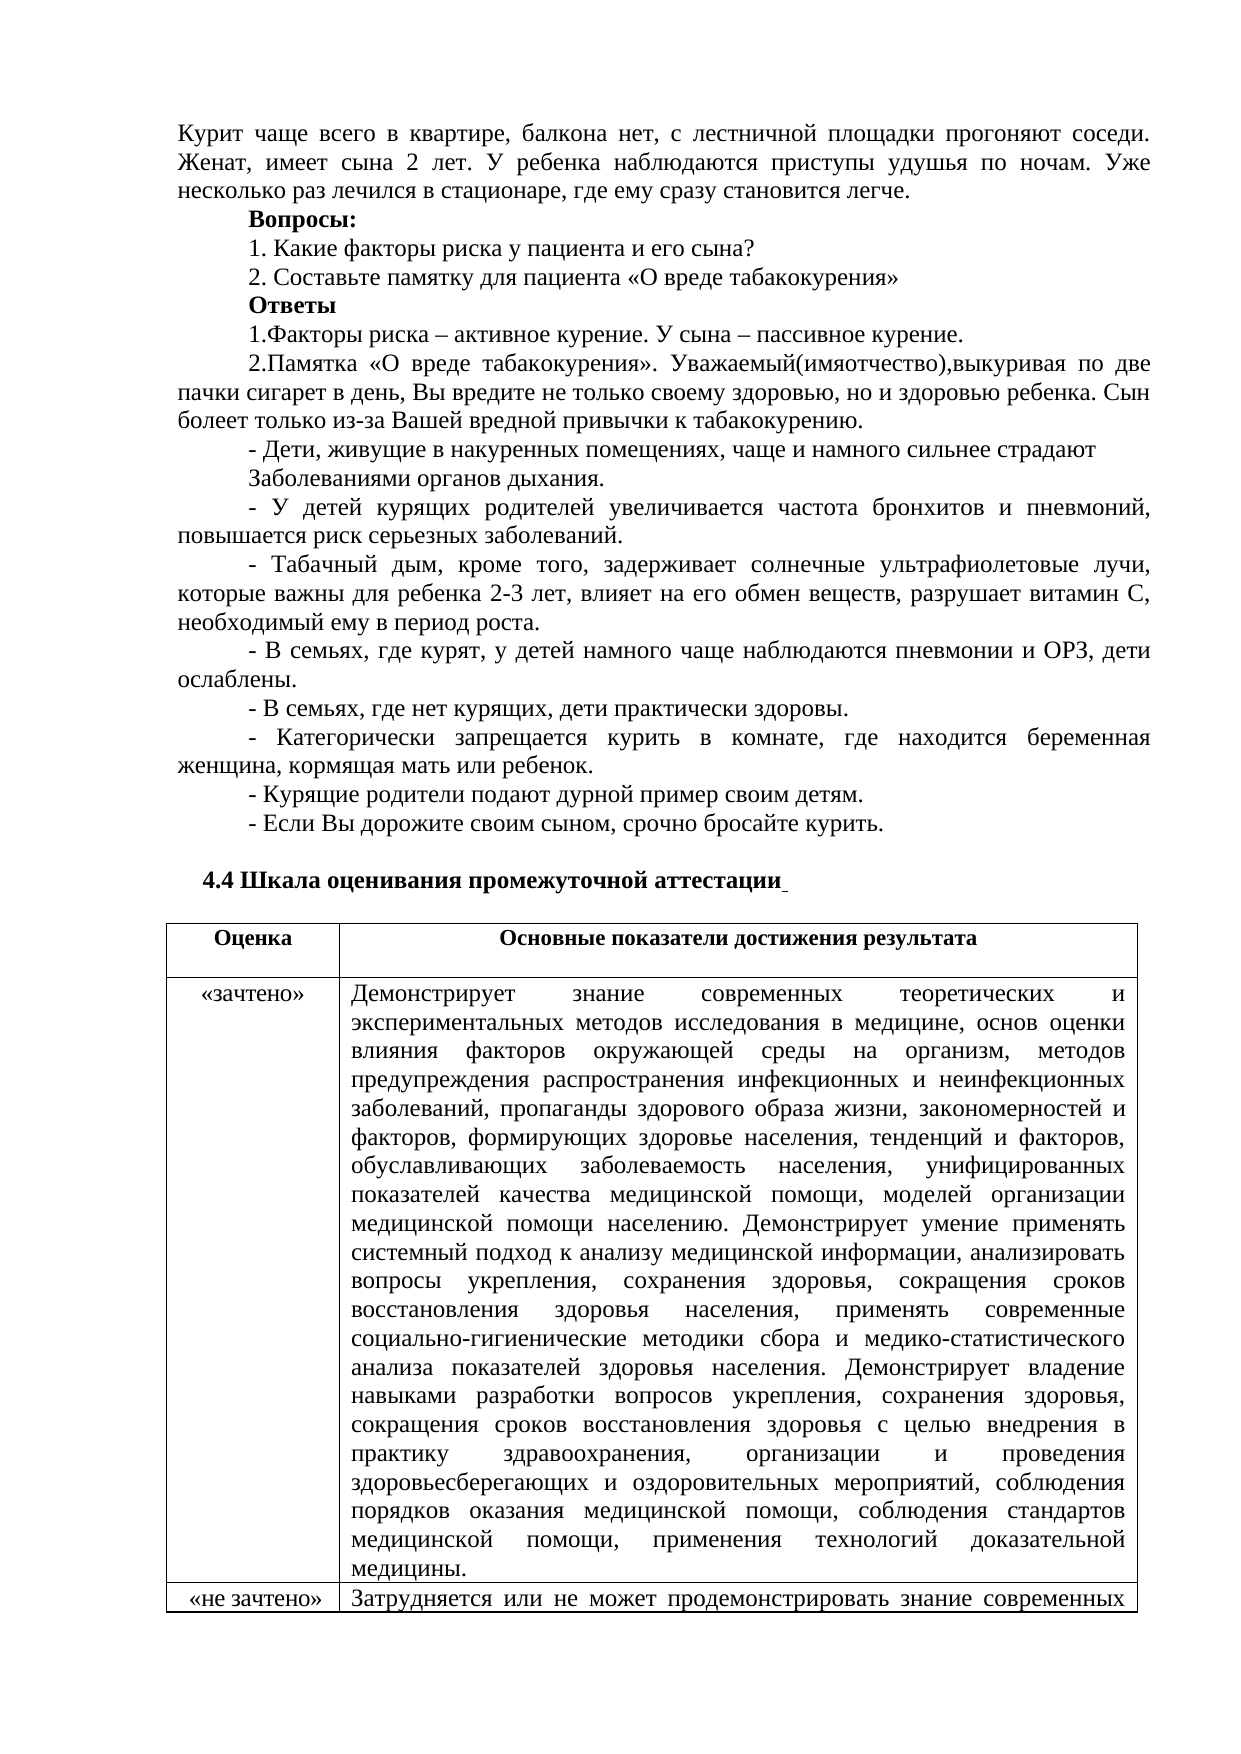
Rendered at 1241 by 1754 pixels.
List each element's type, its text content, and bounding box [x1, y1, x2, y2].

text Ответы [177, 291, 1152, 319]
text - Курящие родители подают дурной пример своим детям. [177, 779, 1152, 808]
text Заболеваниями органов дыхания. [177, 463, 1152, 492]
text - Категорически запрещается курить в комнате, где находится беременная женщина, кормящая мать или ребенок. [177, 722, 1152, 779]
table_cell Демонстрирует знание современных теоретических и экспериментальных методов исследования в медицине, основ оценки влияния факторов окружающей среды на организм, методов предупреждения распространения инфекционных и неинфекционных заболеваний, пропаганды здорового образа жизни, закономерностей и факторов, формирующих здоровье населения, тенденций и факторов, обуславливающих заболеваемость населения, унифицированных показателей качества медицинской помощи, моделей организации медицинской помощи населению. Демонстрирует умение применять системный подход к анализу медицинской информации, анализировать вопросы укрепления, сохранения здоровья, сокращения сроков восстановления здоровья населения, применять современные социально-гигиенические методики сбора и медико-статистического анализа показателей здоровья населения. Демонстрирует владение навыками разработки вопросов укрепления, сохранения здоровья, сокращения сроков восстановления здоровья с целью внедрения в практику здравоохранения, организации и проведения здоровьесберегающих и оздоровительных мероприятий, соблюдения порядков оказания медицинской помощи, соблюдения стандартов медицинской помощи, применения технологий доказательной медицины. [340, 978, 1137, 1582]
table_cell «зачтено» [167, 978, 339, 1582]
text - Табачный дым, кроме того, задерживает солнечные ультрафиолетовые лучи, которые важны для ребенка 2-3 лет, влияет на его обмен веществ, разрушает витамин С, необходимый ему в период роста. [177, 549, 1152, 636]
text 4.4 Шкала оценивания промежуточной аттестации [177, 866, 1152, 894]
text 2. Составьте памятку для пациента «О вреде табакокурения» [177, 262, 1152, 291]
table_header Оценка [167, 924, 339, 977]
table_header Основные показатели достижения результата [340, 924, 1137, 977]
text - Если Вы дорожите своим сыном, срочно бросайте курить. [177, 808, 1152, 837]
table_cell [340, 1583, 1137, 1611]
text - В семьях, где курят, у детей намного чаще наблюдаются пневмонии и ОРЗ, дети ослаблены. [177, 636, 1152, 693]
text - В семьях, где нет курящих, дети практически здоровы. [177, 693, 1152, 722]
text 1. Какие факторы риска у пациента и его сына? [177, 233, 1152, 262]
text - Дети, живущие в накуренных помещениях, чаще и намного сильнее страдают [177, 434, 1152, 463]
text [177, 118, 1152, 204]
text 2.Памятка «О вреде табакокурения». Уважаемый(имяотчество),выкуривая по две пачки сигарет в день, Вы вредите не только своему здоровью, но и здоровью ребенка. Сын болеет только из-за Вашей вредной привычки к табакокурению. [177, 348, 1152, 434]
text Вопросы: [177, 204, 1152, 233]
text - У детей курящих родителей увеличивается частота бронхитов и пневмоний, повышается риск серьезных заболеваний. [177, 492, 1152, 549]
text 1.Факторы риска – активное курение. У сына – пассивное курение. [177, 319, 1152, 348]
